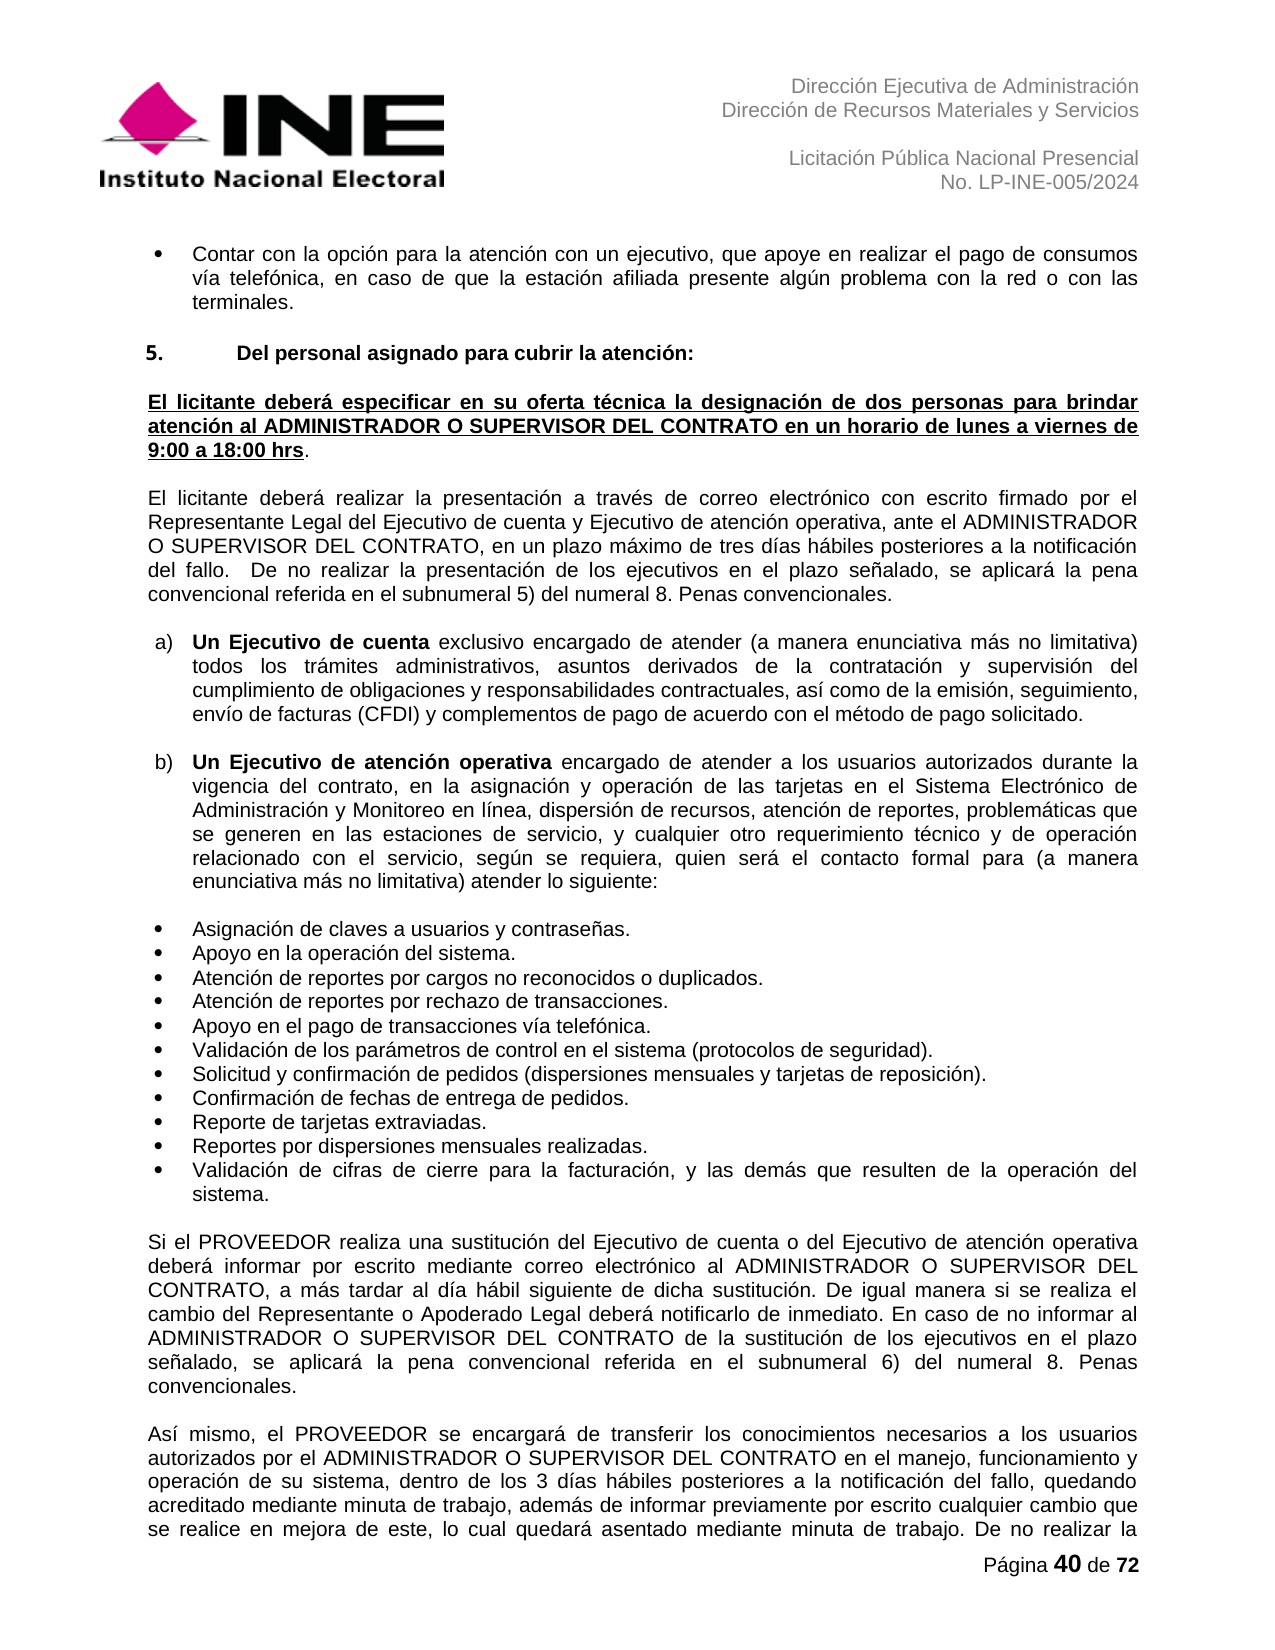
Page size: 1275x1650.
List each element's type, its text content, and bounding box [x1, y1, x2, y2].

list Confirmación de fechas de entrega de pedidos. [154, 1086, 1139, 1110]
list Asignación de claves a usuarios y contraseñas. [154, 917, 1139, 941]
list Solicitud y confirmación de pedidos (dispersiones mensuales y tarjetas de reposición). [154, 1062, 1139, 1086]
list Un Ejecutivo de cuenta exclusivo encargado de atender (a manera enunciativa más no limitativa) todos los trámites administrativos, asuntos derivados de la contratación y supervisión del cumplimiento de obligaciones y responsabilidades contractuales, así como de la emisión, seguimiento, envío de facturas (CFDI) y complementos de pago de acuerdo con el método de pago solicitado. [154, 630, 1139, 726]
list Apoyo en el pago de transacciones vía telefónica. [154, 1013, 1139, 1037]
text El licitante deberá especificar en su oferta técnica la designación de dos personas para brindar atención al ADMINISTRADOR O SUPERVISOR DEL CONTRATO en un horario de lunes a viernes de 9:00 a 18:00 hrs. [148, 412, 1139, 435]
list Del personal asignado para cubrir la atención: [145, 338, 1139, 366]
list Validación de los parámetros de control en el sistema (protocolos de seguridad). [154, 1037, 1139, 1062]
text El licitante deberá especificar en su oferta técnica la designación de dos personas para brindar atención al ADMINISTRADOR O SUPERVISOR DEL CONTRATO en un horario de lunes a viernes de 9:00 a 18:00 hrs. [148, 436, 1139, 462]
picture [100, 82, 444, 187]
list Reporte de tarjetas extraviadas. [154, 1110, 1139, 1134]
list Apoyo en la operación del sistema. [154, 941, 1139, 965]
list Atención de reportes por rechazo de transacciones. [154, 989, 1139, 1013]
text El licitante deberá realizar la presentación a través de correo electrónico con escrito firmado por el Representante Legal del Ejecutivo de cuenta y Ejecutivo de atención operativa, ante el ADMINISTRADOR O SUPERVISOR DEL CONTRATO, en un plazo máximo de tres días hábiles posteriores a la notificación del fallo. De no realizar la presentación de los ejecutivos en el plazo señalado, se aplicará la pena convencional referida en el subnumeral 5) del numeral 8. Penas convencionales. [148, 486, 1139, 606]
text Si el PROVEEDOR realiza una sustitución del Ejecutivo de cuenta o del Ejecutivo de atención operativa deberá informar por escrito mediante correo electrónico al ADMINISTRADOR O SUPERVISOR DEL CONTRATO, a más tardar al día hábil siguiente de dicha sustitución. De igual manera si se realiza el cambio del Representante o Apoderado Legal deberá notificarlo de inmediato. En caso de no informar al ADMINISTRADOR O SUPERVISOR DEL CONTRATO de la sustitución de los ejecutivos en el plazo señalado, se aplicará la pena convencional referida en el subnumeral 6) del numeral 8. Penas convencionales. [148, 1230, 1139, 1397]
text El licitante deberá especificar en su oferta técnica la designación de dos personas para brindar atención al ADMINISTRADOR O SUPERVISOR DEL CONTRATO en un horario de lunes a viernes de 9:00 a 18:00 hrs. [148, 390, 1139, 411]
list Validación de cifras de cierre para la facturación, y las demás que resulten de la operación del sistema. [154, 1158, 1139, 1206]
list Reportes por dispersiones mensuales realizadas. [154, 1134, 1139, 1158]
list Contar con la opción para la atención con un ejecutivo, que apoye en realizar el pago de consumos vía telefónica, en caso de que la estación afiliada presente algún problema con la red o con las terminales. [154, 242, 1139, 314]
list Atención de reportes por cargos no reconocidos o duplicados. [154, 965, 1139, 989]
list Un Ejecutivo de atención operativa encargado de atender a los usuarios autorizados durante la vigencia del contrato, en la asignación y operación de las tarjetas en el Sistema Electrónico de Administración y Monitoreo en línea, dispersión de recursos, atención de reportes, problemáticas que se generen en las estaciones de servicio, y cualquier otro requerimiento técnico y de operación relacionado con el servicio, según se requiera, quien será el contacto formal para (a manera enunciativa más no limitativa) atender lo siguiente: [154, 749, 1139, 893]
